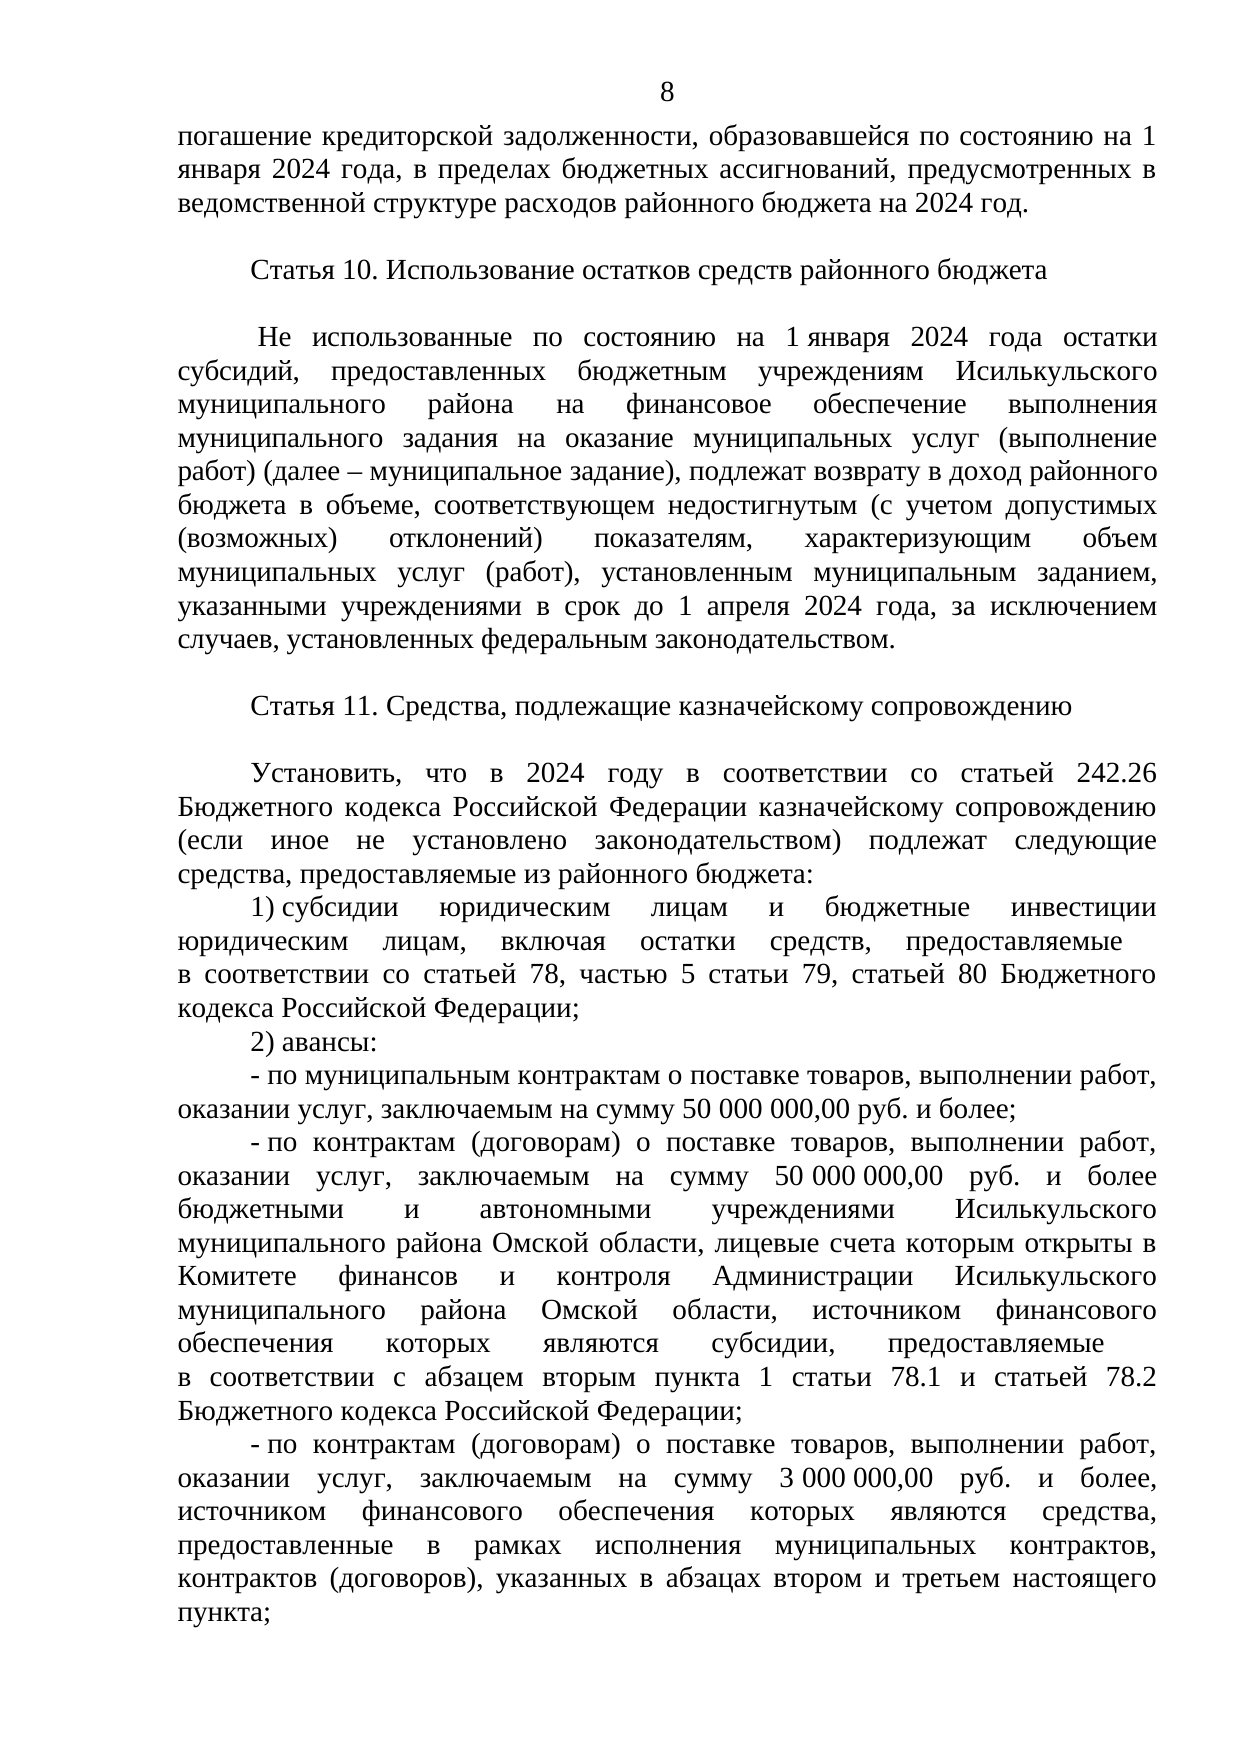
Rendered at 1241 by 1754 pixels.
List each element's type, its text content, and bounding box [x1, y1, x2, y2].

text Не использованные по состоянию на 1 января 2024 года остатки субсидий, предоставленных бюджетным учреждениям Исилькульского муниципального района на финансовое обеспечение выполнения муниципального задания на оказание муниципальных услуг (выполнение работ) (далее – муниципальное задание), подлежат возврату в доход районного бюджета в объеме, соответствующем недостигнутым (с учетом допустимых (возможных) отклонений) показателям, характеризующим объем муниципальных услуг (работ), установленным муниципальным заданием, указанными учреждениями в срок до 1 апреля 2024 года, за исключением случаев, установленных федеральным законодательством. [177, 319, 1157, 655]
text - по муниципальным контрактам о поставке товаров, выполнении работ, оказании услуг, заключаемым на сумму 50 000 000,00 руб. и более; [177, 1057, 1157, 1124]
text Установить, что в 2024 году в соответствии со статьей 242.26 Бюджетного кодекса Российской Федерации казначейскому сопровождению (если иное не установлено законодательством) подлежат следующие средства, предоставляемые из районного бюджета: [177, 755, 1157, 889]
text - по контрактам (договорам) о поставке товаров, выполнении работ, оказании услуг, заключаемым на сумму 3 000 000,00 руб. и более, источником финансового обеспечения которых являются средства, предоставленные в рамках исполнения муниципальных контрактов, контрактов (договоров), указанных в абзацах втором и третьем настоящего пункта; [177, 1426, 1157, 1627]
text - по контрактам (договорам) о поставке товаров, выполнении работ, оказании услуг, заключаемым на сумму 50 000 000,00 руб. и более бюджетными и автономными учреждениями Исилькульского муниципального района Омской области, лицевые счета которым открыты в Комитете финансов и контроля Администрации Исилькульского муниципального района Омской области, источником финансового обеспечения которых являются субсидии, предоставляемые в соответствии с абзацем вторым пункта 1 статьи 78.1 и статьей 78.2 Бюджетного кодекса Российской Федерации; [177, 1124, 1157, 1426]
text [177, 118, 1157, 219]
text Статья 10. Использование остатков средств районного бюджета [177, 252, 1157, 286]
text Статья 11. Средства, подлежащие казначейскому сопровождению [177, 688, 1157, 722]
text 1) субсидии юридическим лицам и бюджетные инвестиции юридическим лицам, включая остатки средств, предоставляемые в соответствии со статьей 78, частью 5 статьи 79, статьей 80 Бюджетного кодекса Российской Федерации; [177, 889, 1157, 1024]
text 2) авансы: [177, 1024, 1157, 1057]
